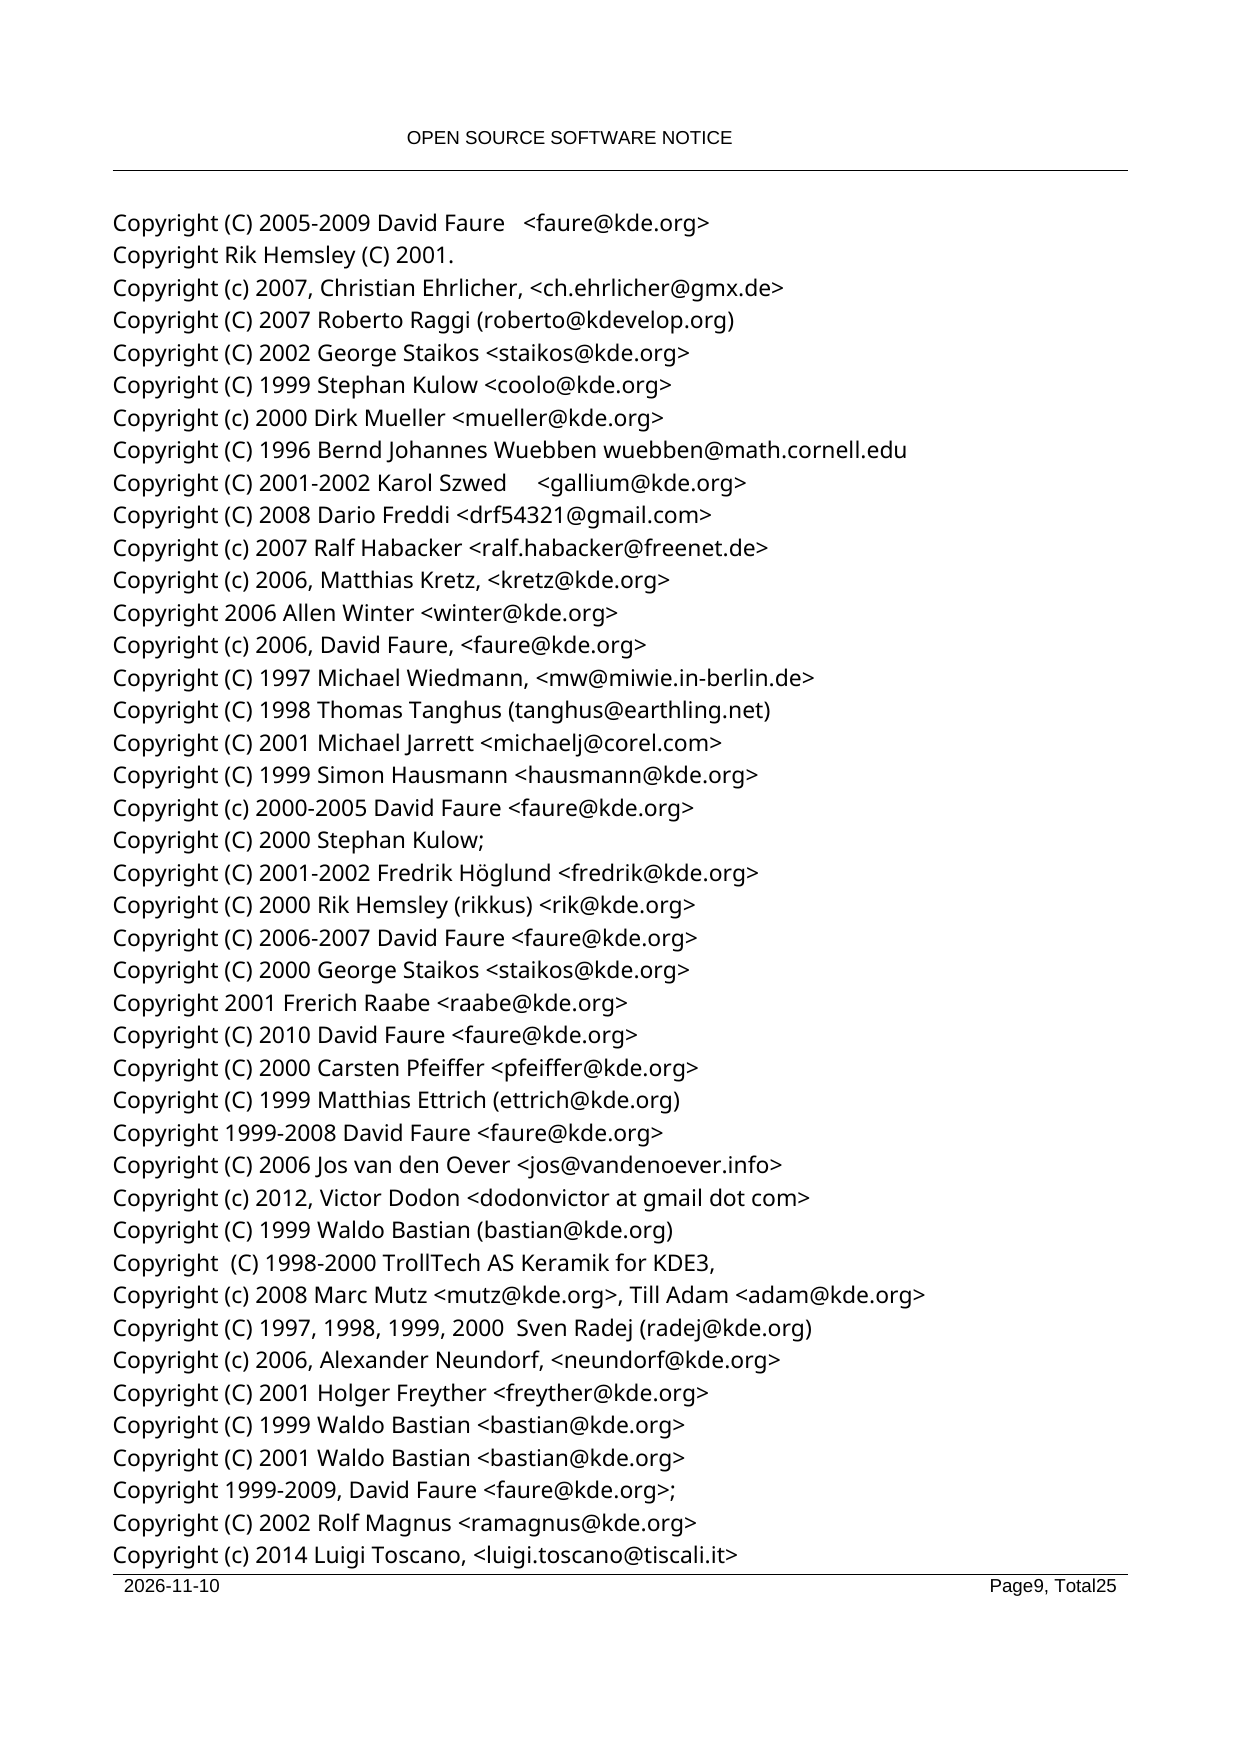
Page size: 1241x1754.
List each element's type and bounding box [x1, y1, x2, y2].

text [112, 206, 1128, 1571]
